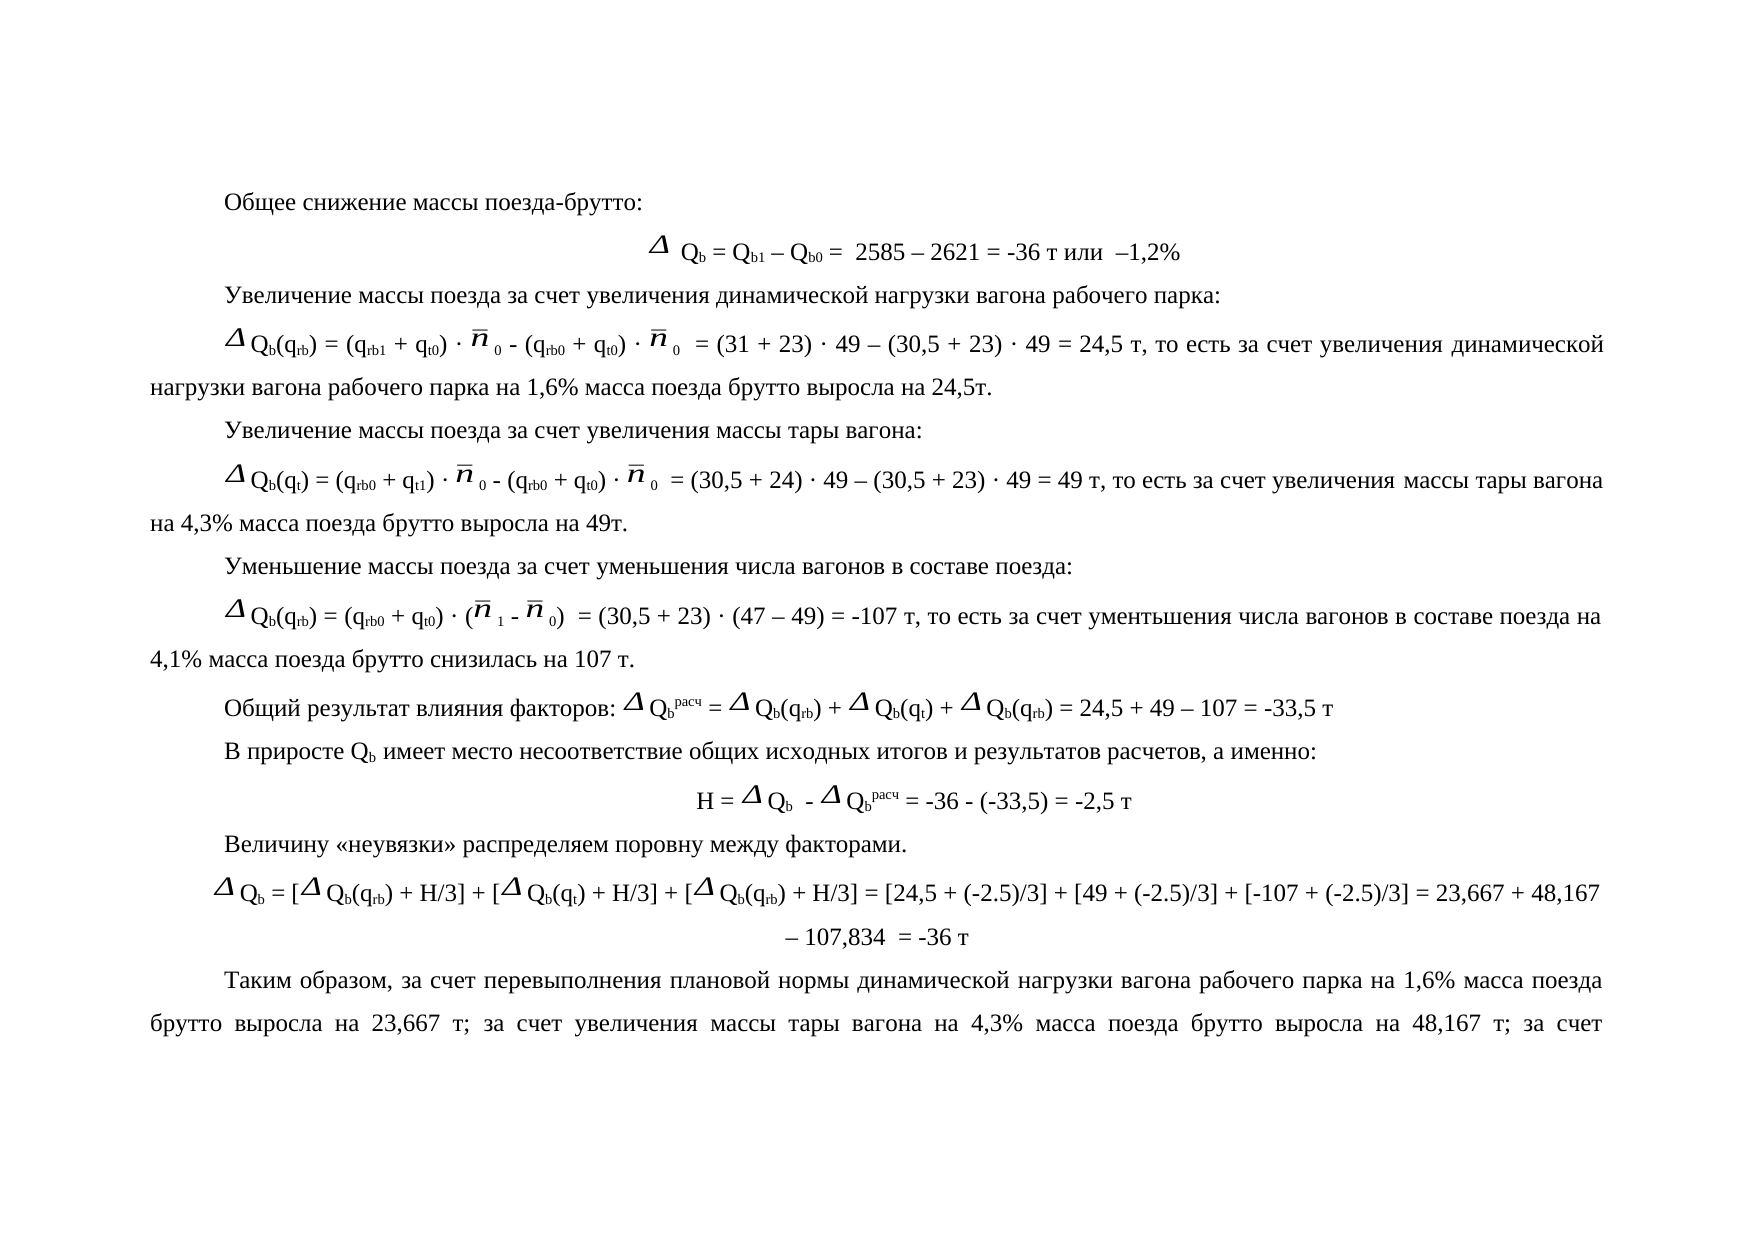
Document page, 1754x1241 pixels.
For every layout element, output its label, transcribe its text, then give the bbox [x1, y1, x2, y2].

text Qb = [Qb(qrb) + H/3] + [Qb(qt) + H/3] + [Qb(qrb) + H/3] = [24,5 + (-2.5)/3] + [49 + (-2.5)/3] + [-107 + (-2.5)/3] = 23,667 + 48,167 – 107,834 = -36 т [150, 872, 1604, 950]
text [150, 965, 1604, 1037]
text Увеличение массы поезда за счет увеличения массы тары вагона: [150, 416, 1604, 444]
text Qb(qrb) = (qrb0 + qt0) · (1 - 0) = (30,5 + 23) · (47 – 49) = -107 т, то есть за счет ументьшения числа вагонов в составе поезда на 4,1% масса поезда брутто снизилась на 107 т. [150, 594, 1604, 673]
text Уменьшение массы поезда за счет уменьшения числа вагонов в составе поезда: [150, 551, 1604, 580]
text Увеличение массы поезда за счет увеличения динамической нагрузки вагона рабочего парка: [150, 280, 1604, 308]
text В приросте Qb имеет место несоответствие общих исходных итогов и результатов расчетов, а именно: [150, 736, 1604, 765]
text Н = Qb - Qbрасч = -36 - (-33,5) = -2,5 т [150, 779, 1604, 815]
text Qb(qt) = (qrb0 + qt1) · 0 - (qrb0 + qt0) · 0 = (30,5 + 24) · 49 – (30,5 + 23) · 49 = 49 т, то есть за счет увеличения массы тары вагона на 4,3% масса поезда брутто выросла на 49т. [150, 459, 1604, 537]
text Общее снижение массы поезда-брутто: [150, 187, 1604, 216]
text Qb(qrb) = (qrb1 + qt0) · 0 - (qrb0 + qt0) · 0 = (31 + 23) · 49 – (30,5 + 23) · 49 = 24,5 т, то есть за счет увеличения динамической нагрузки вагона рабочего парка на 1,6% масса поезда брутто выросла на 24,5т. [150, 323, 1604, 401]
text Общий результат влияния факторов: Qbрасч = Qb(qrb) + Qb(qt) + Qb(qrb) = 24,5 + 49 – 107 = -33,5 т [150, 687, 1604, 722]
text Qb = Qb1 – Qb0 = 2585 – 2621 = -36 т или –1,2% [150, 230, 1604, 265]
text Величину «неувязки» распределяем поровну между факторами. [150, 829, 1604, 858]
